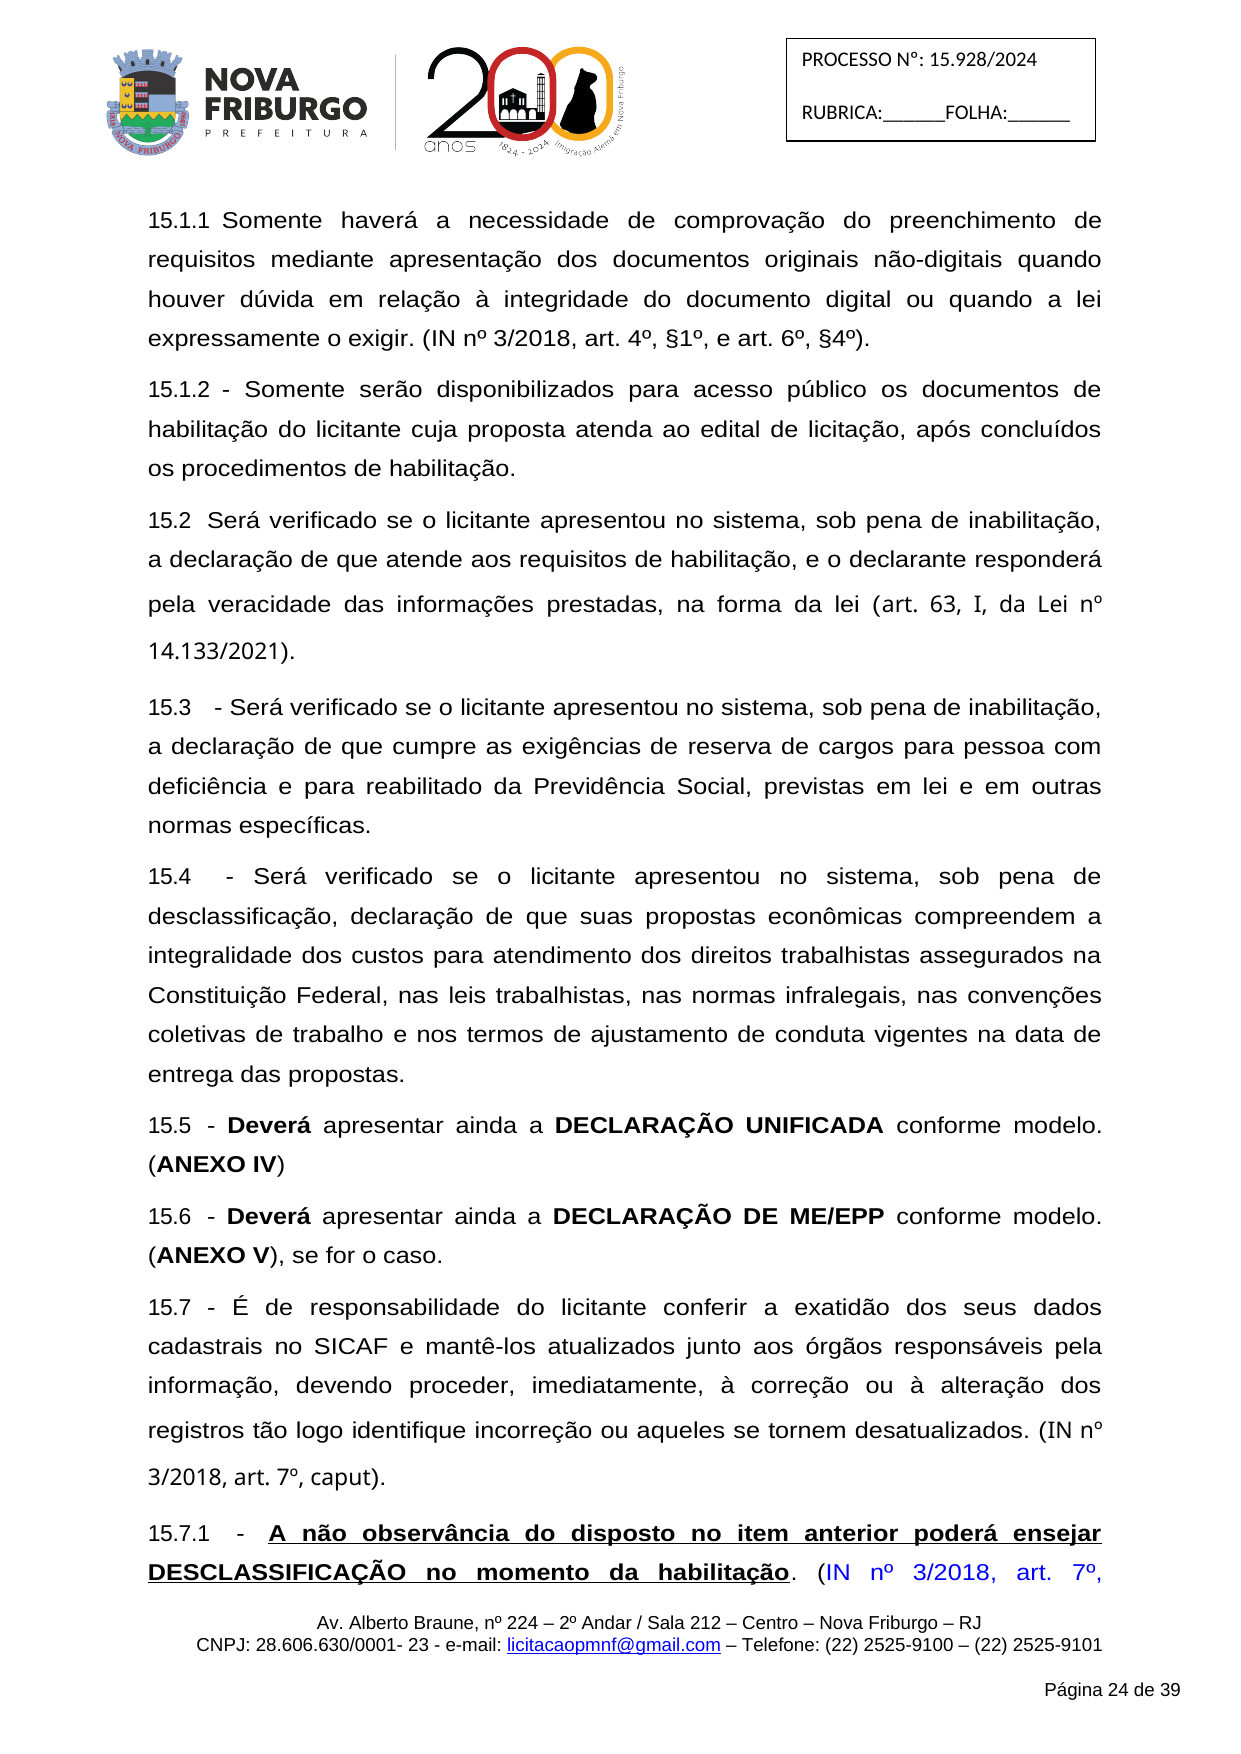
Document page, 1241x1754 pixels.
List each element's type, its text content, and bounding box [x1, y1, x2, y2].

picture [79, 14, 657, 185]
list - Deverá apresentar ainda a DECLARAÇÃO UNIFICADA conforme modelo. (ANEXO IV) [148, 1112, 1103, 1178]
list - A não observância do disposto no item anterior poderá ensejar DESCLASSIFICAÇÃO no momento da habilitação. (IN nº 3/2018, art. 7º, parágrafo único). [148, 1520, 1103, 1586]
list - Deverá apresentar ainda a DECLARAÇÃO DE ME/EPP conforme modelo. (ANEXO V), se for o caso. [148, 1203, 1103, 1268]
list - Somente serão disponibilizados para acesso público os documentos de habilitação do licitante cuja proposta atenda ao edital de licitação, após concluídos os procedimentos de habilitação. [148, 376, 1103, 482]
list Somente haverá a necessidade de comprovação do preenchimento de requisitos mediante apresentação dos documentos originais não-digitais quando houver dúvida em relação à integridade do documento digital ou quando a lei expressamente o exigir. (IN nº 3/2018, art. 4º, §1º, e art. 6º, §4º). [148, 207, 1103, 352]
list Será verificado se o licitante apresentou no sistema, sob pena de inabilitação, a declaração de que atende aos requisitos de habilitação, e o declarante responderá pela veracidade das informações prestadas, na forma da lei (art. 63, I, da Lei nº 14.133/2021). [148, 507, 1103, 666]
list - Será verificado se o licitante apresentou no sistema, sob pena de desclassificação, declaração de que suas propostas econômicas compreendem a integralidade dos custos para atendimento dos direitos trabalhistas assegurados na Constituição Federal, nas leis trabalhistas, nas normas infralegais, nas convenções coletivas de trabalho e nos termos de ajustamento de conduta vigentes na data de entrega das propostas. [148, 863, 1103, 1087]
list - É de responsabilidade do licitante conferir a exatidão dos seus dados cadastrais no SICAF e mantê-los atualizados junto aos órgãos responsáveis pela informação, devendo proceder, imediatamente, à correção ou à alteração dos registros tão logo identifique incorreção ou aqueles se tornem desatualizados. (IN nº 3/2018, art. 7º, caput). [148, 1293, 1103, 1492]
list - Será verificado se o licitante apresentou no sistema, sob pena de inabilitação, a declaração de que cumpre as exigências de reserva de cargos para pessoa com deficiência e para reabilitado da Previdência Social, previstas em lei e em outras normas específicas. [148, 694, 1103, 838]
